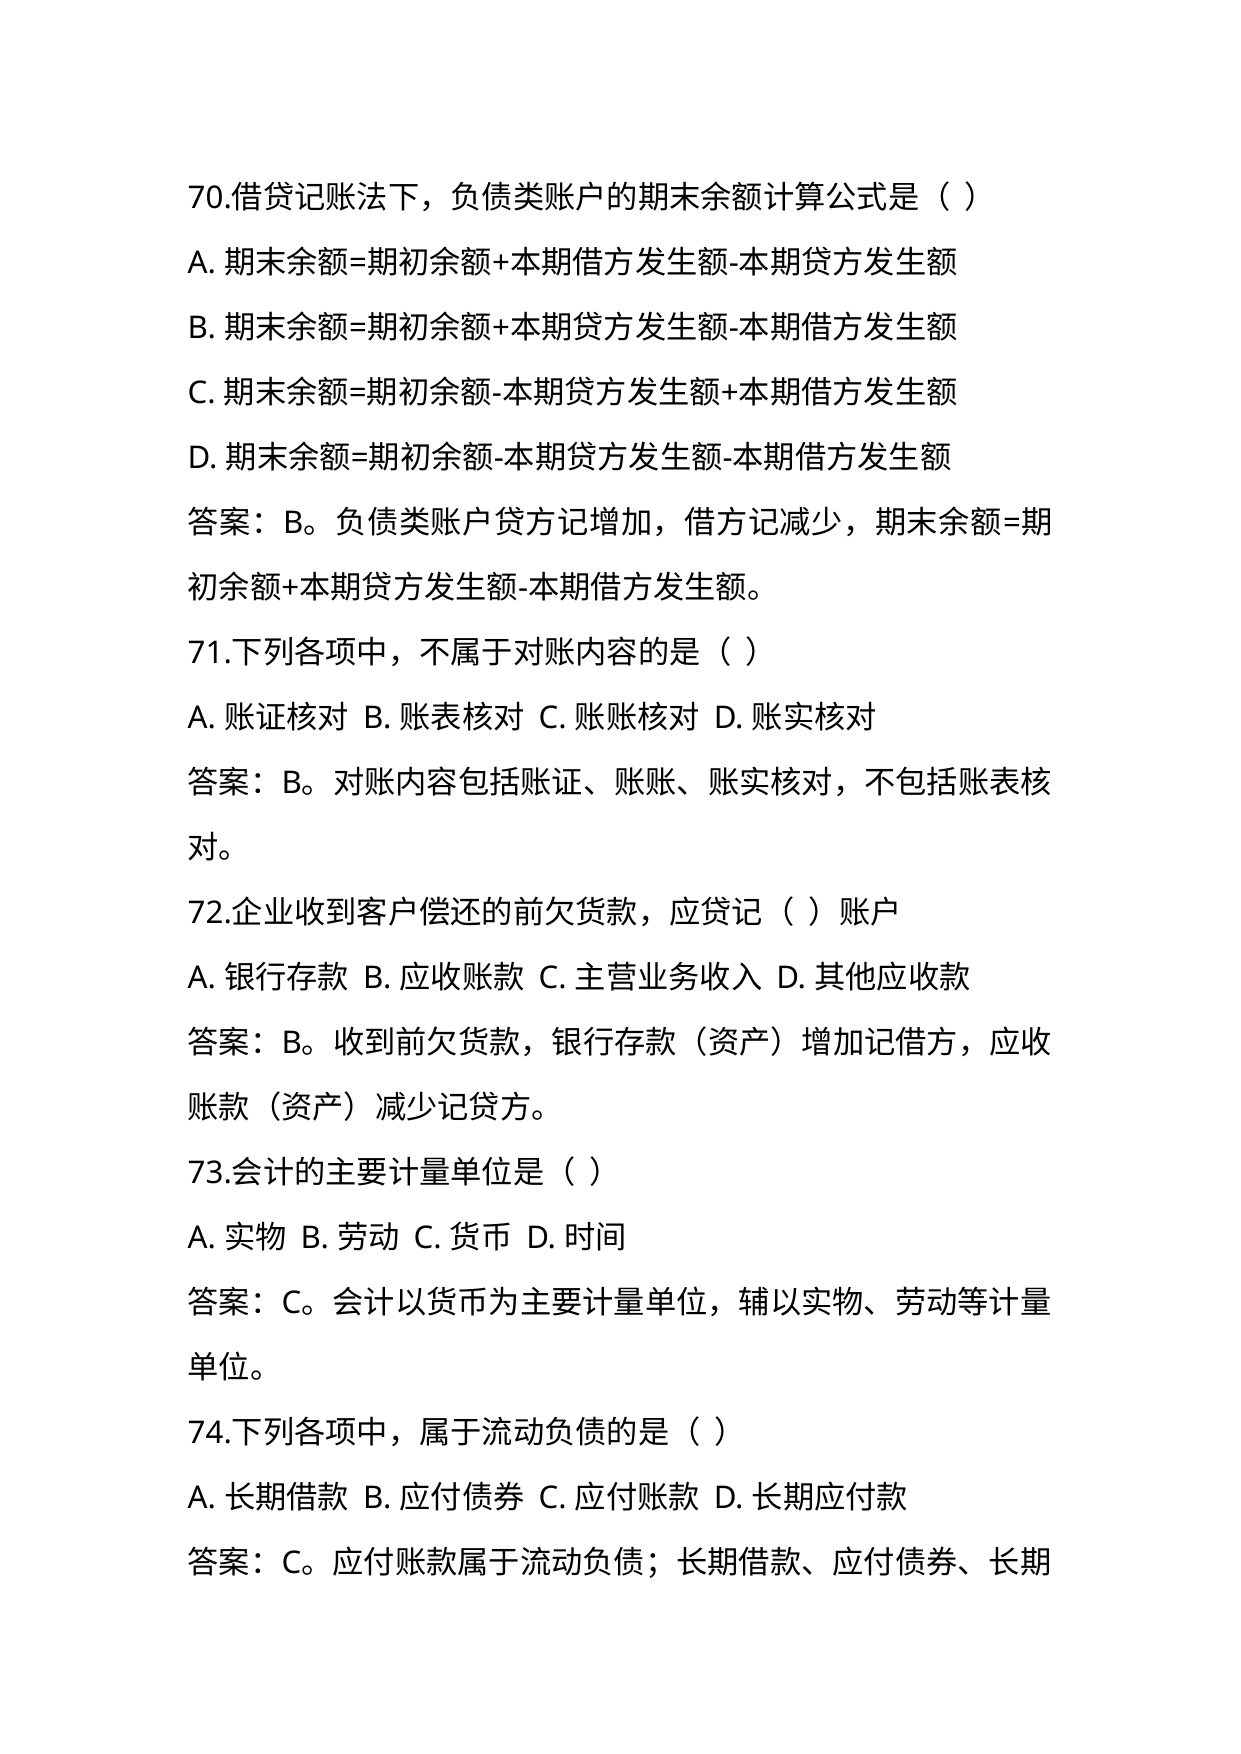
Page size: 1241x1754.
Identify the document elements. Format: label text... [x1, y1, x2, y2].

text 71.下列各项中，不属于对账内容的是（ ） [187, 617, 1053, 682]
text 答案：B。对账内容包括账证、账账、账实核对，不包括账表核对。 [187, 747, 1053, 877]
text 答案：B。收到前欠货款，银行存款（资产）增加记借方，应收账款（资产）减少记贷方。 [187, 1007, 1053, 1137]
text A. 长期借款 B. 应付债券 C. 应付账款 D. 长期应付款 [187, 1462, 1053, 1527]
text 70.借贷记账法下，负债类账户的期末余额计算公式是（ ） [187, 162, 1053, 227]
text D. 期末余额=期初余额-本期贷方发生额-本期借方发生额 [187, 422, 1053, 487]
text 73.会计的主要计量单位是（ ） [187, 1137, 1053, 1202]
text A. 账证核对 B. 账表核对 C. 账账核对 D. 账实核对 [187, 682, 1053, 747]
text 72.企业收到客户偿还的前欠货款，应贷记（ ）账户 [187, 877, 1053, 942]
text 答案：C。会计以货币为主要计量单位，辅以实物、劳动等计量单位。 [187, 1267, 1053, 1397]
text A. 期末余额=期初余额+本期借方发生额-本期贷方发生额 [187, 227, 1053, 292]
text A. 实物 B. 劳动 C. 货币 D. 时间 [187, 1202, 1053, 1267]
text 答案：B。负债类账户贷方记增加，借方记减少，期末余额=期初余额+本期贷方发生额-本期借方发生额。 [187, 487, 1053, 617]
text A. 银行存款 B. 应收账款 C. 主营业务收入 D. 其他应收款 [187, 942, 1053, 1007]
text B. 期末余额=期初余额+本期贷方发生额-本期借方发生额 [187, 292, 1053, 357]
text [187, 1527, 1053, 1592]
text C. 期末余额=期初余额-本期贷方发生额+本期借方发生额 [187, 357, 1053, 422]
text 74.下列各项中，属于流动负债的是（ ） [187, 1397, 1053, 1462]
